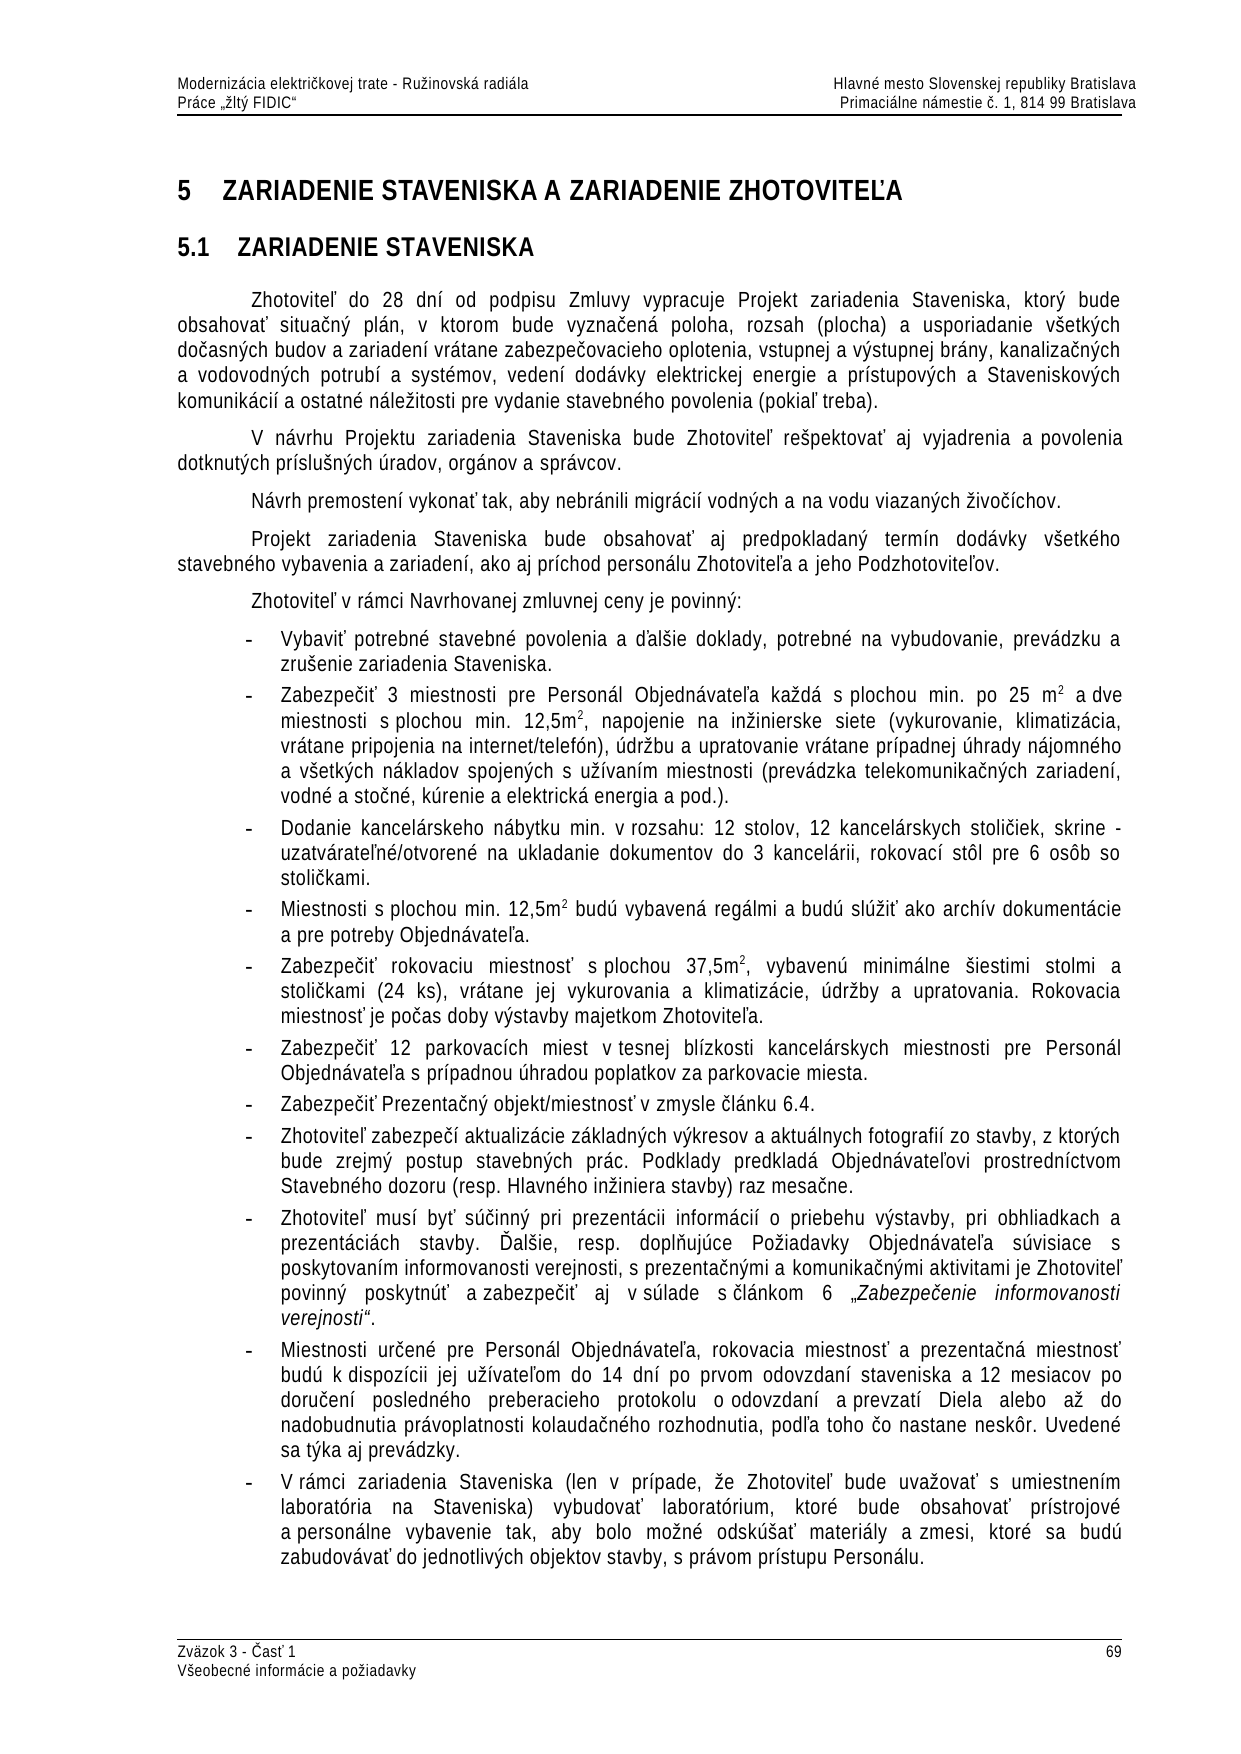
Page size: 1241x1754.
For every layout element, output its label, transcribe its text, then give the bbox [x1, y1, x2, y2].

subtitle ZARIADENIE STAVENISKA A ZARIADENIE ZHOTOVITEĽA [177, 173, 1122, 206]
list Zabezpečiť 3 miestnosti pre Personál Objednávateľa každá s plochou min. po 25 m2 a dve miestnosti s plochou min. 12,5m2, napojenie na inžinierske siete (vykurovanie, klimatizácia, vrátane pripojenia na internet/telefón), údržbu a upratovanie vrátane prípadnej úhrady nájomného a všetkých nákladov spojených s užívaním miestnosti (prevádzka telekomunikačných zariadení, vodné a stočné, kúrenie a elektrická energia a pod.). [245, 682, 1122, 808]
list Miestnosti s plochou min. 12,5m2 budú vybavená regálmi a budú slúžiť ako archív dokumentácie a pre potreby Objednávateľa. [245, 896, 1122, 947]
list Zhotoviteľ zabezpečí aktualizácie základných výkresov a aktuálnych fotografií zo stavby, z ktorých bude zrejmý postup stavebných prác. Podklady predkladá Objednávateľovi prostredníctvom Stavebného dozoru (resp. Hlavného inžiniera stavby) raz mesačne. [245, 1123, 1122, 1198]
text V návrhu Projektu zariadenia Staveniska bude Zhotoviteľ rešpektovať aj vyjadrenia a povolenia dotknutých príslušných úradov, orgánov a správcov. [177, 425, 1122, 475]
list Miestnosti určené pre Personál Objednávateľa, rokovacia miestnosť a prezentačná miestnosť budú k dispozícii jej užívateľom do 14 dní po prvom odovzdaní staveniska a 12 mesiacov po doručení posledného preberacieho protokolu o odovzdaní a prevzatí Diela alebo až do nadobudnutia právoplatnosti kolaudačného rozhodnutia, podľa toho čo nastane neskôr. Uvedené sa týka aj prevádzky. [245, 1337, 1122, 1462]
text Návrh premostení vykonať tak, aby nebránili migrácií vodných a na vodu viazaných živočíchov. [177, 488, 1122, 513]
list V rámci zariadenia Staveniska (len v prípade, že Zhotoviteľ bude uvažovať s umiestnením laboratória na Staveniska) vybudovať laboratórium, ktoré bude obsahovať prístrojové a personálne vybavenie tak, aby bolo možné odskúšať materiály a zmesi, ktoré sa budú zabudovávať do jednotlivých objektov stavby, s právom prístupu Personálu. [245, 1468, 1122, 1569]
list Dodanie kancelárskeho nábytku min. v rozsahu: 12 stolov, 12 kancelárskych stoličiek, skrine -uzatvárateľné/otvorené na ukladanie dokumentov do 3 kancelárii, rokovací stôl pre 6 osôb so stoličkami. [245, 814, 1122, 890]
text Zhotoviteľ do 28 dní od podpisu Zmluvy vypracuje Projekt zariadenia Staveniska, ktorý bude obsahovať situačný plán, v ktorom bude vyznačená poloha, rozsah (plocha) a usporiadanie všetkých dočasných budov a zariadení vrátane zabezpečovacieho oplotenia, vstupnej a výstupnej brány, kanalizačných a vodovodných potrubí a systémov, vedení dodávky elektrickej energie a prístupových a Staveniskových komunikácií a ostatné náležitosti pre vydanie stavebného povolenia (pokiaľ treba). [177, 287, 1122, 413]
subtitle Zariadenie Staveniska [177, 231, 1122, 262]
list Zabezpečiť 12 parkovacích miest v tesnej blízkosti kancelárskych miestnosti pre Personál Objednávateľa s prípadnou úhradou poplatkov za parkovacie miesta. [245, 1034, 1122, 1085]
text Projekt zariadenia Staveniska bude obsahovať aj predpokladaný termín dodávky všetkého stavebného vybavenia a zariadení, ako aj príchod personálu Zhotoviteľa a jeho Podzhotoviteľov. [177, 525, 1122, 576]
list Zhotoviteľ musí byť súčinný pri prezentácii informácií o priebehu výstavby, pri obhliadkach a prezentáciách stavby. Ďalšie, resp. doplňujúce Požiadavky Objednávateľa súvisiace s poskytovaním informovanosti verejnosti, s prezentačnými a komunikačnými aktivitami je Zhotoviteľ povinný poskytnúť a zabezpečiť aj v súlade s článkom 6 „Zabezpečenie informovanosti verejnosti“. [245, 1204, 1122, 1330]
list Zabezpečiť rokovaciu miestnosť s plochou 37,5m2, vybavenú minimálne šiestimi stolmi a stoličkami (24 ks), vrátane jej vykurovania a klimatizácie, údržby a upratovania. Rokovacia miestnosť je počas doby výstavby majetkom Zhotoviteľa. [245, 953, 1122, 1028]
text Zhotoviteľ v rámci Navrhovanej zmluvnej ceny je povinný: [177, 588, 1122, 613]
list Zabezpečiť Prezentačný objekt/miestnosť v zmysle článku 6.4. [245, 1091, 1122, 1117]
list Vybaviť potrebné stavebné povolenia a ďalšie doklady, potrebné na vybudovanie, prevádzku a zrušenie zariadenia Staveniska. [245, 626, 1122, 676]
